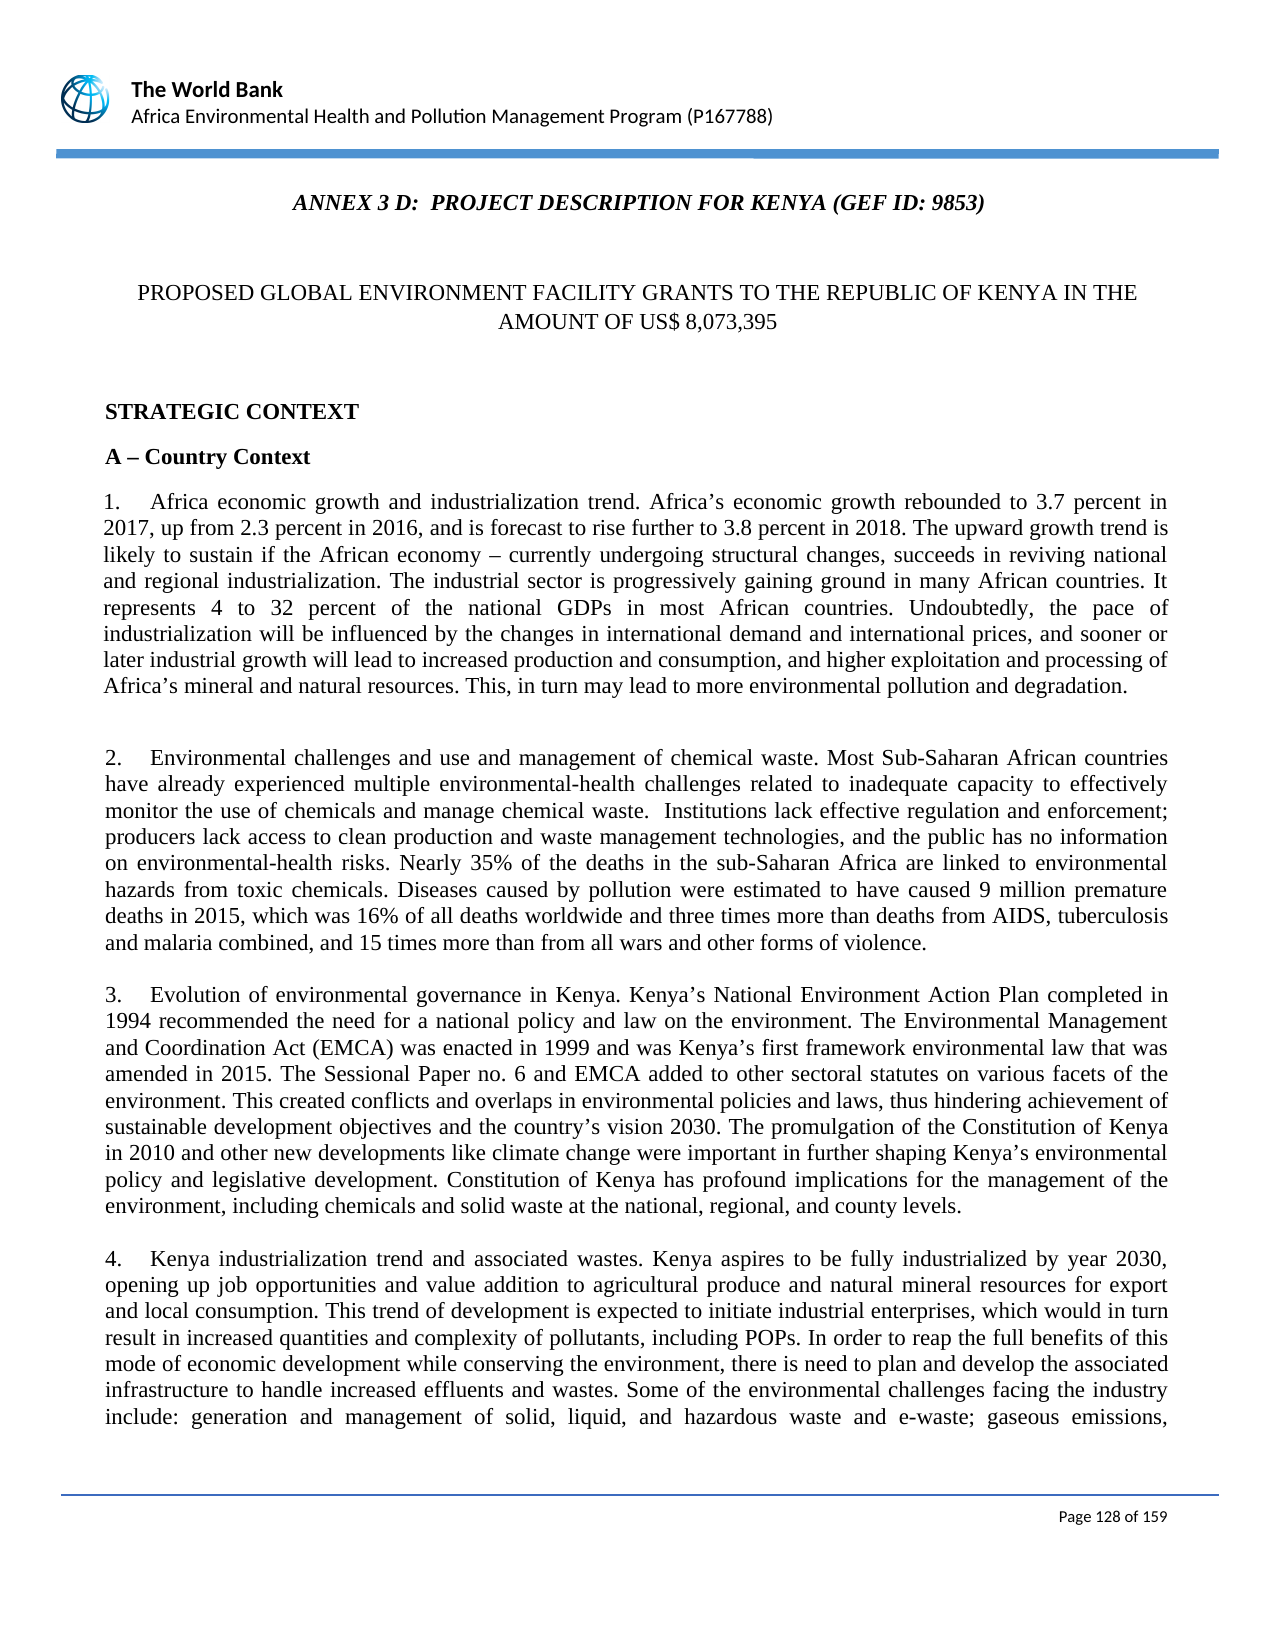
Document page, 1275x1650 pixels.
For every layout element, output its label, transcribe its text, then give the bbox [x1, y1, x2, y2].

picture [76, 83, 83, 89]
text A – Country Context [105, 443, 1170, 469]
list Africa economic growth and industrialization trend. Africa’s economic growth rebounded to 3.7 percent in 2017, up from 2.3 percent in 2016, and is forecast to rise further to 3.8 percent in 2018. The upward growth trend is likely to sustain if the African economy – currently undergoing structural changes, succeeds in reviving national and regional industrialization. The industrial sector is progressively gaining ground in many African countries. It represents 4 to 32 percent of the national GDPs in most African countries. Undoubtedly, the pace of industrialization will be influenced by the changes in international demand and international prices, and sooner or later industrial growth will lead to increased production and consumption, and higher exploitation and processing of Africa’s mineral and natural resources. This, in turn may lead to more environmental pollution and degradation. [103, 488, 1170, 699]
text STRATEGIC CONTEXT [105, 398, 1170, 424]
picture [61, 75, 110, 123]
text ANNEX 3 D: PROJECT DESCRIPTION FOR KENYA (GEF ID: 9853) [105, 189, 1170, 215]
list Environmental challenges and use and management of chemical waste. Most Sub-Saharan African countries have already experienced multiple environmental-health challenges related to inadequate capacity to effectively monitor the use of chemicals and manage chemical waste. Institutions lack effective regulation and enforcement; producers lack access to clean production and waste management technologies, and the public has no information on environmental-health risks. Nearly 35% of the deaths in the sub-Saharan Africa are linked to environmental hazards from toxic chemicals. Diseases caused by pollution were estimated to have caused 9 million premature deaths in 2015, which was 16% of all deaths worldwide and three times more than deaths from AIDS, tuberculosis and malaria combined, and 15 times more than from all wars and other forms of violence. [105, 744, 1170, 955]
list Evolution of environmental governance in Kenya. Kenya’s National Environment Action Plan completed in 1994 recommended the need for a national policy and law on the environment. The Environmental Management and Coordination Act (EMCA) was enacted in 1999 and was Kenya’s first framework environmental law that was amended in 2015. The Sessional Paper no. 6 and EMCA added to other sectoral statutes on various facets of the environment. This created conflicts and overlaps in environmental policies and laws, thus hindering achievement of sustainable development objectives and the country’s vision 2030. The promulgation of the Constitution of Kenya in 2010 and other new developments like climate change were important in further shaping Kenya’s environmental policy and legislative development. Constitution of Kenya has profound implications for the management of the environment, including chemicals and solid waste at the national, regional, and county levels. [105, 981, 1170, 1218]
picture [83, 85, 89, 93]
picture [92, 75, 110, 111]
text PROPOSED GLOBAL ENVIRONMENT FACILITY GRANTS TO THE REPUBLIC OF KENYA IN THE AMOUNT OF US$ 8,073,395 [105, 279, 1170, 334]
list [105, 1245, 1170, 1429]
